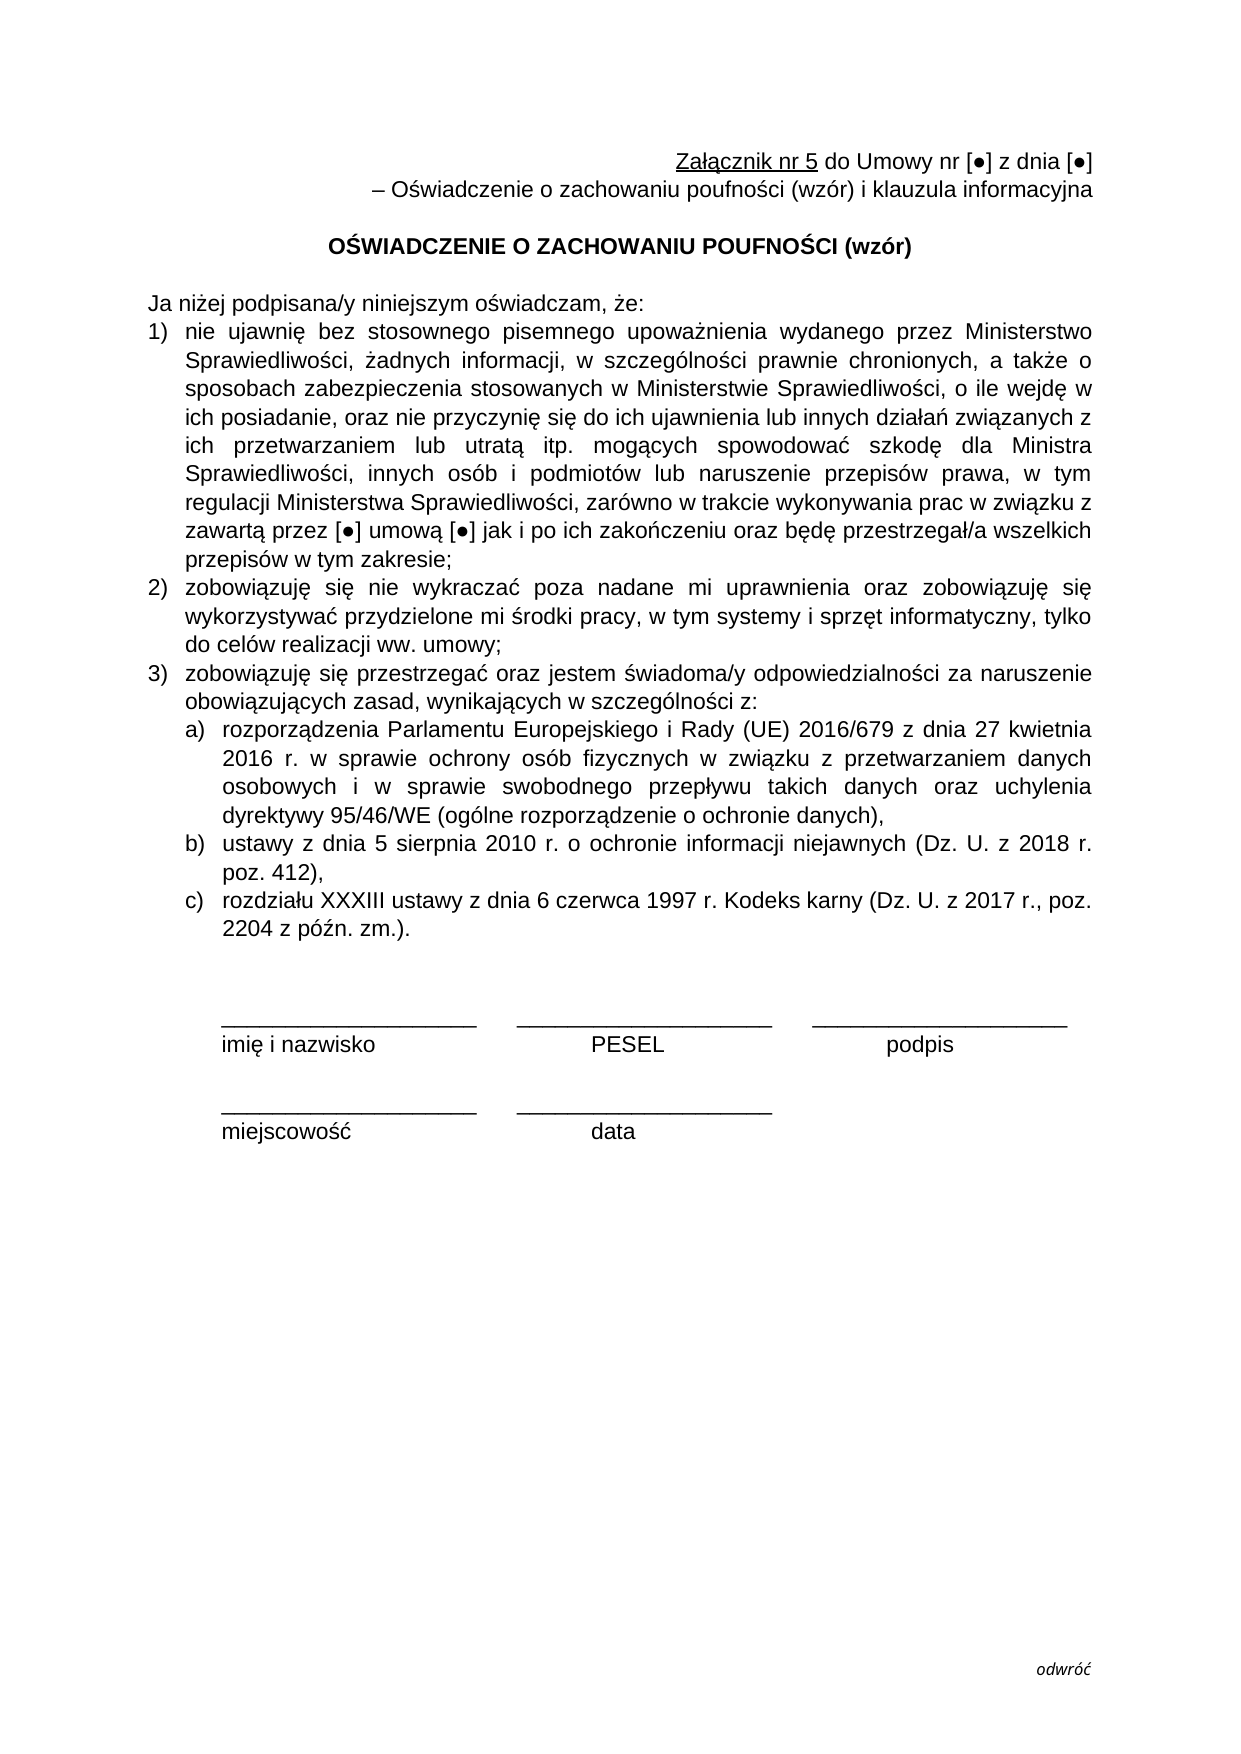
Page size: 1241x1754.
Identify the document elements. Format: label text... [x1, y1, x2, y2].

text – Oświadczenie o zachowaniu poufności (wzór) i klauzula informacyjna [148, 176, 1093, 202]
text Załącznik nr 5 do Umowy nr [●] z dnia [●] [148, 148, 1093, 174]
text ____________________ ____________________ [148, 1089, 1093, 1116]
list nie ujawnię bez stosownego pisemnego upoważnienia wydanego przez Ministerstwo Sprawiedliwości, żadnych informacji, w szczególności prawnie chronionych, a także o sposobach zabezpieczenia stosowanych w Ministerstwie Sprawiedliwości, o ile wejdę w ich posiadanie, oraz nie przyczynię się do ich ujawnienia lub innych działań związanych z ich przetwarzaniem lub utratą itp. mogących spowodować szkodę dla Ministra Sprawiedliwości, innych osób i podmiotów lub naruszenie przepisów prawa, w tym regulacji Ministerstwa Sprawiedliwości, zarówno w trakcie wykonywania prac w związku z zawartą przez [●] umową [●] jak i po ich zakończeniu oraz będę przestrzegał/a wszelkich przepisów w tym zakresie; [148, 318, 1093, 572]
text Ja niżej podpisana/y niniejszym oświadczam, że: [148, 290, 1093, 316]
text imię i nazwisko PESEL podpis [148, 1031, 1093, 1057]
list ustawy z dnia 5 sierpnia 2010 r. o ochronie informacji niejawnych (Dz. U. z 2018 r. poz. 412), [185, 830, 1093, 885]
list zobowiązuję się przestrzegać oraz jestem świadoma/y odpowiedzialności za naruszenie obowiązujących zasad, wynikających w szczególności z: [148, 659, 1093, 714]
text ____________________ ____________________ ____________________ [148, 1002, 1093, 1029]
list rozporządzenia Parlamentu Europejskiego i Rady (UE) 2016/679 z dnia 27 kwietnia 2016 r. w sprawie ochrony osób fizycznych w związku z przetwarzaniem danych osobowych i w sprawie swobodnego przepływu takich danych oraz uchylenia dyrektywy 95/46/WE (ogólne rozporządzenie o ochronie danych), [185, 716, 1093, 828]
text OŚWIADCZENIE O ZACHOWANIU POUFNOŚCI (wzór) [148, 233, 1093, 259]
text miejscowość data [148, 1118, 1093, 1144]
list zobowiązuję się nie wykraczać poza nadane mi uprawnienia oraz zobowiązuję się wykorzystywać przydzielone mi środki pracy, w tym systemy i sprzęt informatyczny, tylko do celów realizacji ww. umowy; [148, 574, 1093, 657]
list rozdziału XXXIII ustawy z dnia 6 czerwca 1997 r. Kodeks karny (Dz. U. z 2017 r., poz. 2204 z późn. zm.). [185, 887, 1093, 942]
